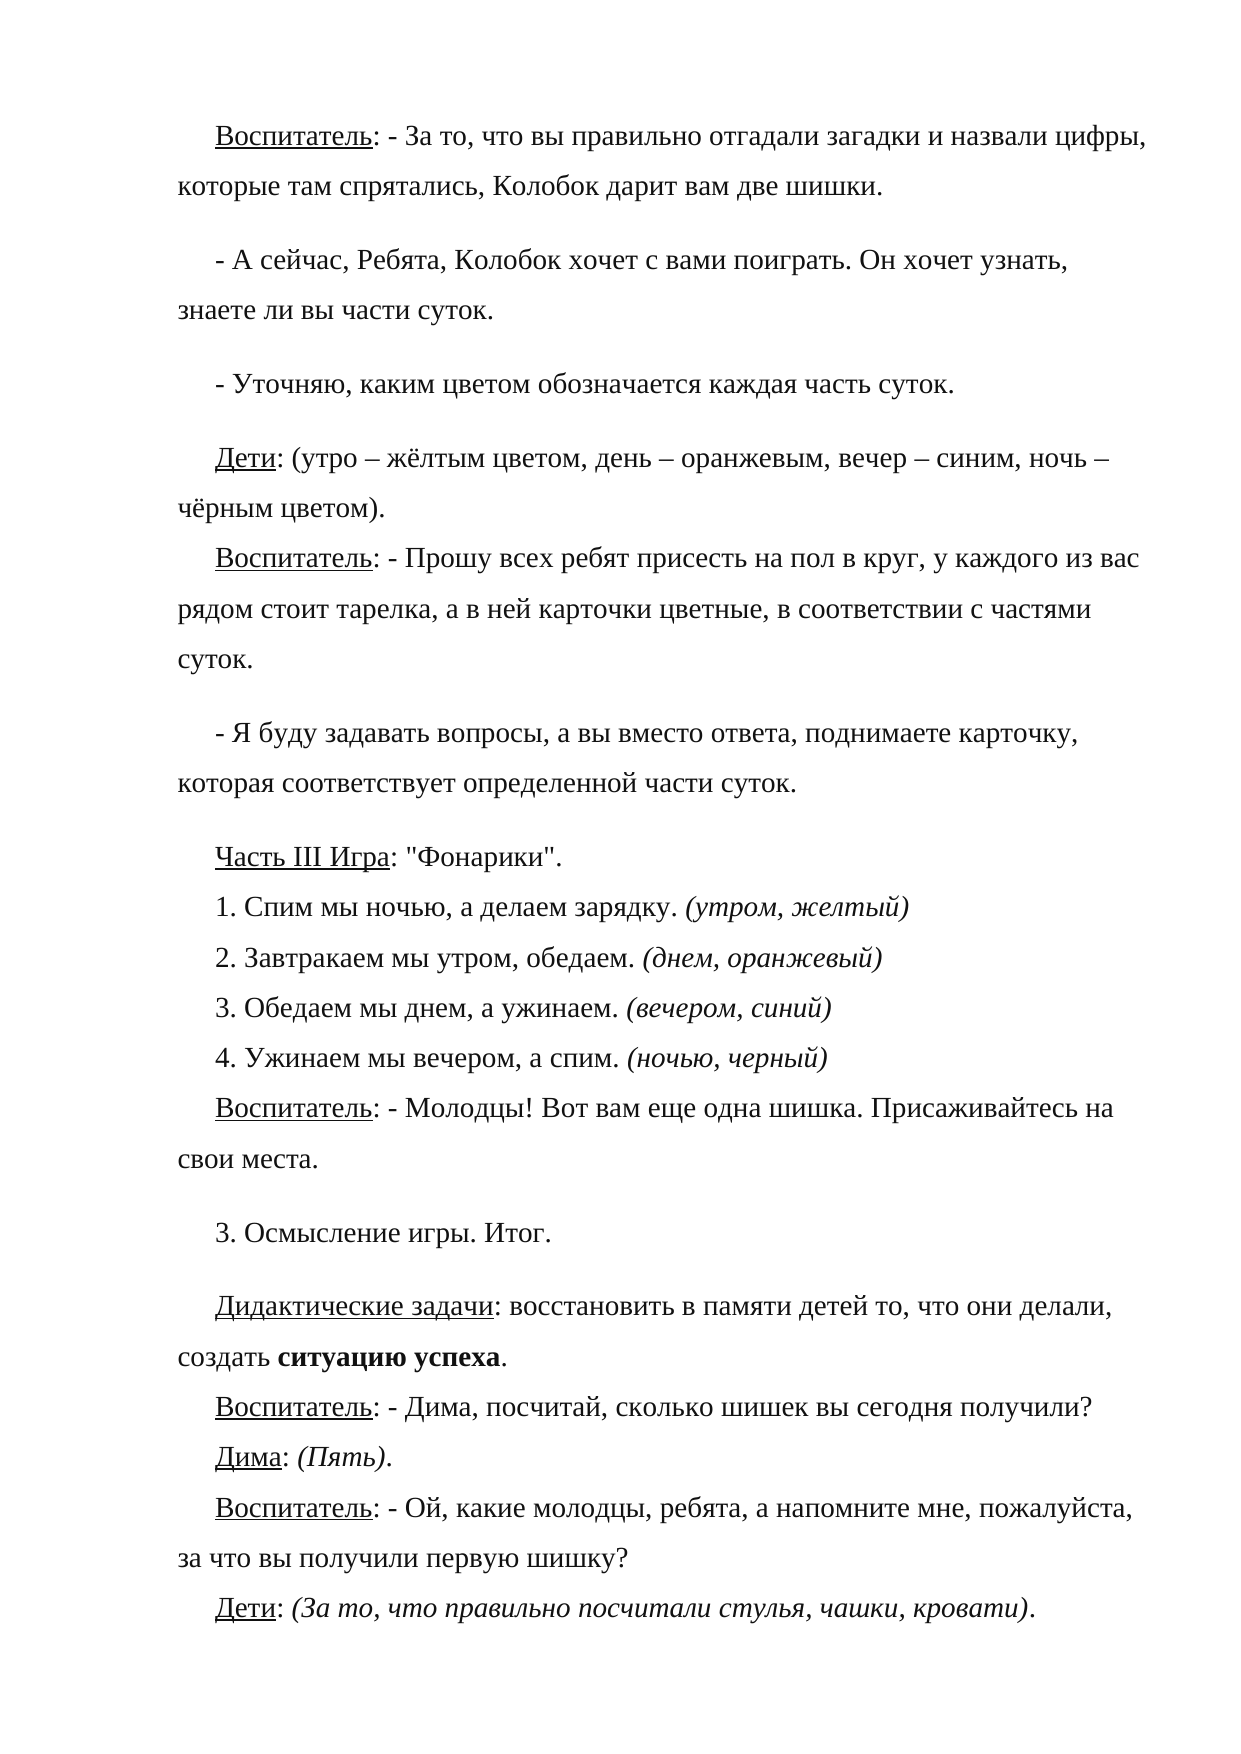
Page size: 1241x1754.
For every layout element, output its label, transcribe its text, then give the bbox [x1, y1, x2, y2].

text - Уточняю, каким цветом обозначается каждая часть суток. [177, 366, 1152, 400]
text Часть III Игра: "Фонарики". [177, 839, 1152, 873]
text 2. Завтракаем мы утром, обедаем. (днем, оранжевый) [177, 940, 1152, 973]
text Воспитатель: - Молодцы! Вот вам еще одна шишка. Присаживайтесь на свои места. [177, 1091, 1152, 1174]
text Воспитатель: - Прошу всех ребят присесть на пол в круг, у каждого из вас рядом стоит тарелка, а в ней карточки цветные, в соответствии с частями суток. [177, 541, 1152, 675]
text 3. Обедаем мы днем, а ужинаем. (вечером, синий) [177, 990, 1152, 1023]
text Воспитатель: - Дима, посчитай, сколько шишек вы сегодня получили? [177, 1389, 1152, 1423]
text 1. Спим мы ночью, а делаем зарядку. (утром, желтый) [177, 889, 1152, 923]
text - Я буду задавать вопросы, а вы вместо ответа, поднимаете карточку, которая соответствует определенной части суток. [177, 715, 1152, 799]
text Воспитатель: - За то, что вы правильно отгадали загадки и назвали цифры, которые там спрятались, Колобок дарит вам две шишки. [177, 118, 1152, 202]
text - А сейчас, Ребята, Колобок хочет с вами поиграть. Он хочет узнать, знаете ли вы части суток. [177, 242, 1152, 326]
text Воспитатель: - Ой, какие молодцы, ребята, а напомните мне, пожалуйста, за что вы получили первую шишку? [177, 1490, 1152, 1573]
text 4. Ужинаем мы вечером, а спим. (ночью, черный) [177, 1040, 1152, 1074]
text Дидактические задачи: восстановить в памяти детей то, что они делали, создать ситуацию успеха. [177, 1288, 1152, 1372]
text 3. Осмысление игры. Итог. [177, 1215, 1152, 1248]
text Дети: (За то, что правильно посчитали стулья, чашки, кровати). [177, 1590, 1152, 1624]
text Дети: (утро – жёлтым цветом, день – оранжевым, вечер – синим, ночь – чёрным цветом). [177, 440, 1152, 524]
text Дима: (Пять). [177, 1439, 1152, 1473]
